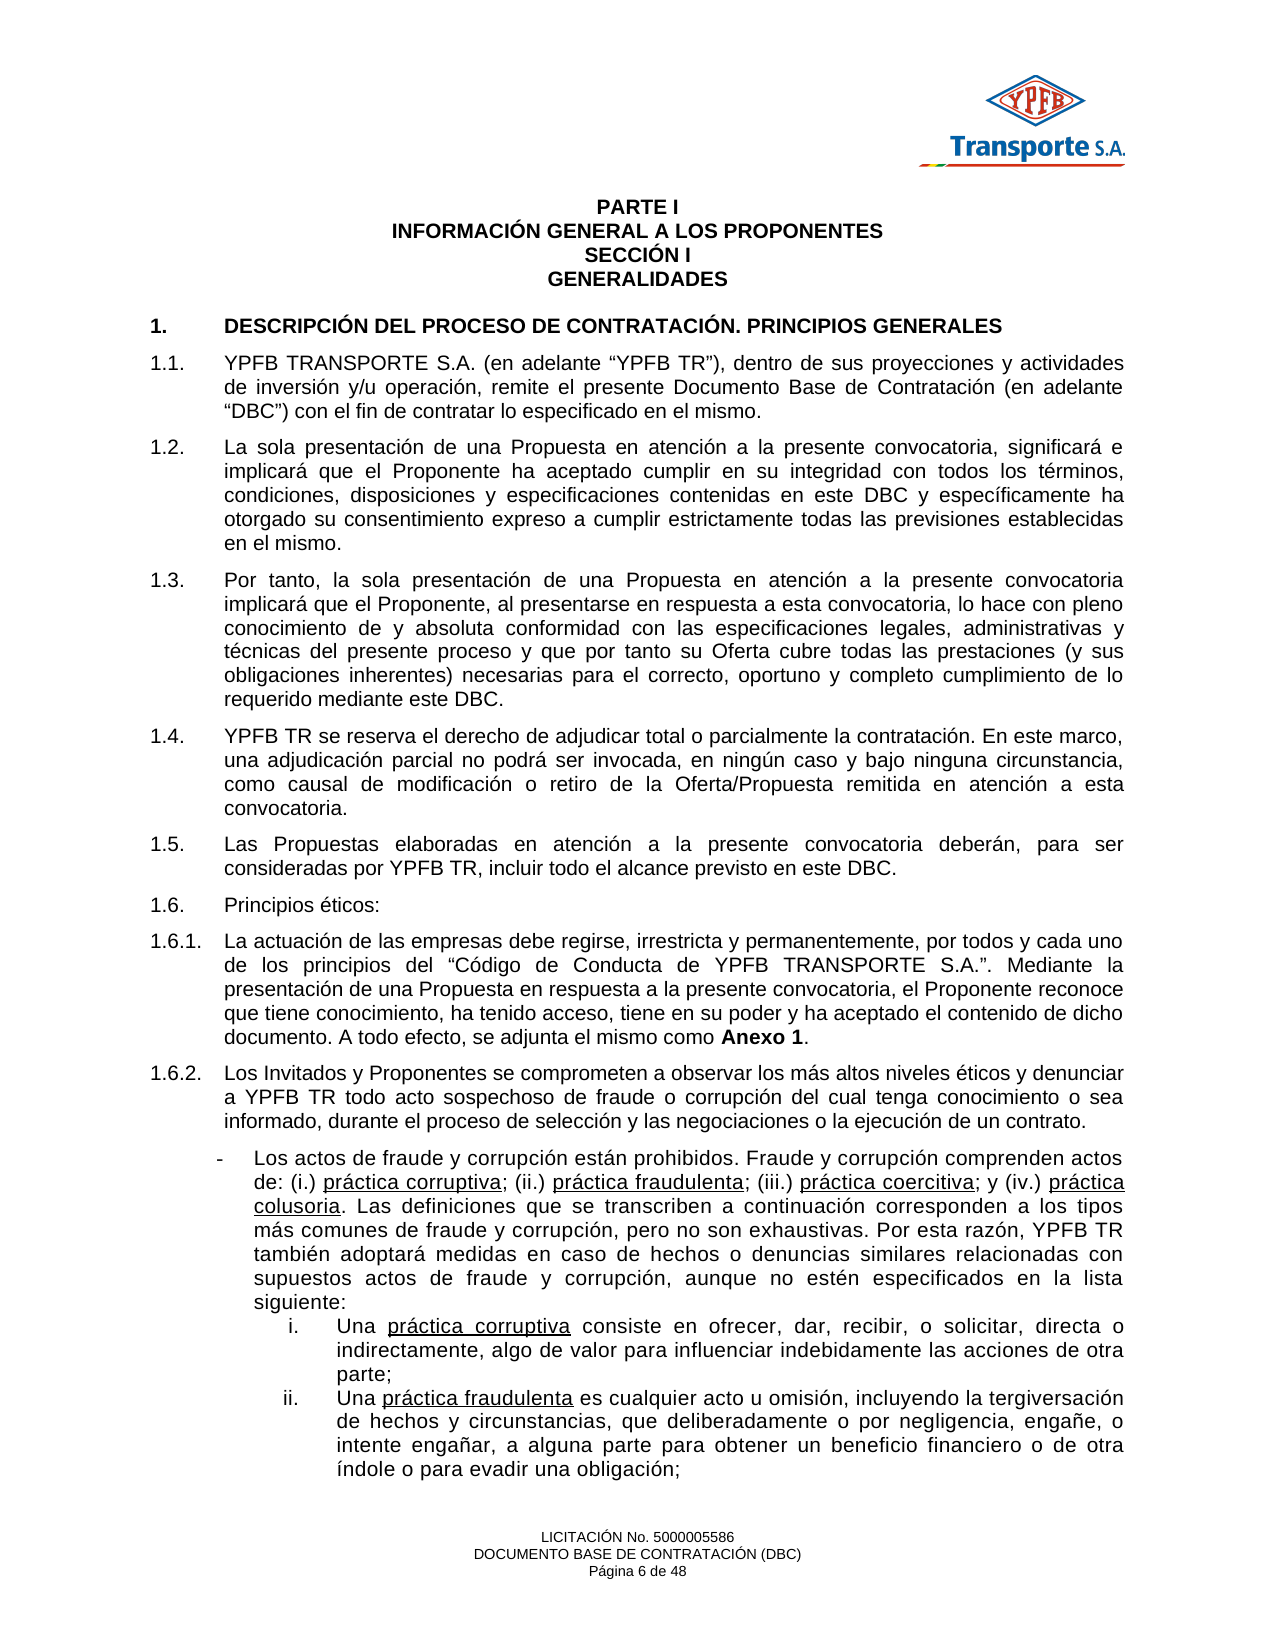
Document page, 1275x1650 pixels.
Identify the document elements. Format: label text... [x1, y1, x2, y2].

list Una práctica fraudulenta es cualquier acto u omisión, incluyendo la tergiversación de hechos y circunstancias, que deliberadamente o por negligencia, engañe, o intente engañar, a alguna parte para obtener un beneficio financiero o de otra índole o para evadir una obligación; [299, 1385, 1125, 1481]
list YPFB TR se reserva el derecho de adjudicar total o parcialmente la contratación. En este marco, una adjudicación parcial no podrá ser invocada, en ningún caso y bajo ninguna circunstancia, como causal de modificación o retiro de la Oferta/Propuesta remitida en atención a esta convocatoria. [150, 724, 1125, 819]
list Una práctica corruptiva consiste en ofrecer, dar, recibir, o solicitar, directa o indirectamente, algo de valor para influenciar indebidamente las acciones de otra parte; [299, 1313, 1125, 1385]
list Por tanto, la sola presentación de una Propuesta en atención a la presente convocatoria implicará que el Proponente, al presentarse en respuesta a esta convocatoria, lo hace con pleno conocimiento de y absoluta conformidad con las especificaciones legales, administrativas y técnicas del presente proceso y que por tanto su Oferta cubre todas las prestaciones (y sus obligaciones inherentes) necesarias para el correcto, oportuno y completo cumplimiento de lo requerido mediante este DBC. [150, 567, 1125, 711]
text SECCIÓN I GENERALIDADES [150, 242, 1125, 290]
picture [918, 75, 1125, 167]
list DESCRIPCIÓN DEL PROCESO DE CONTRATACIÓN. PRINCIPIOS GENERALES [150, 314, 1125, 338]
list Las Propuestas elaboradas en atención a la presente convocatoria deberán, para ser consideradas por YPFB TR, incluir todo el alcance previsto en este DBC. [150, 832, 1125, 880]
list Principios éticos: [150, 892, 1125, 916]
text PARTE I [150, 194, 1125, 218]
list La actuación de las empresas debe regirse, irrestricta y permanentemente, por todos y cada uno de los principios del “Código de Conducta de YPFB TRANSPORTE S.A.”. Mediante la presentación de una Propuesta en respuesta a la presente convocatoria, el Proponente reconoce que tiene conocimiento, ha tenido acceso, tiene en su poder y ha aceptado el contenido de dicho documento. A todo efecto, se adjunta el mismo como Anexo 1. [150, 929, 1125, 1049]
list La sola presentación de una Propuesta en atención a la presente convocatoria, significará e implicará que el Proponente ha aceptado cumplir en su integridad con todos los términos, condiciones, disposiciones y especificaciones contenidas en este DBC y específicamente ha otorgado su consentimiento expreso a cumplir estrictamente todas las previsiones establecidas en el mismo. [150, 435, 1125, 555]
list YPFB TRANSPORTE S.A. (en adelante “YPFB TR”), dentro de sus proyecciones y actividades de inversión y/u operación, remite el presente Documento Base de Contratación (en adelante “DBC”) con el fin de contratar lo especificado en el mismo. [150, 351, 1125, 423]
list Los Invitados y Proponentes se comprometen a observar los más altos niveles éticos y denunciar a YPFB TR todo acto sospechoso de fraude o corrupción del cual tenga conocimiento o sea informado, durante el proceso de selección y las negociaciones o la ejecución de un contrato. [150, 1061, 1125, 1133]
text INFORMACIÓN GENERAL A LOS PROPONENTES [150, 218, 1125, 242]
list Los actos de fraude y corrupción están prohibidos. Fraude y corrupción comprenden actos de: (i.) práctica corruptiva; (ii.) práctica fraudulenta; (iii.) práctica coercitiva; y (iv.) práctica colusoria. Las definiciones que se transcriben a continuación corresponden a los tipos más comunes de fraude y corrupción, pero no son exhaustivas. Por esta razón, YPFB TR también adoptará medidas en caso de hechos o denuncias similares relacionadas con supuestos actos de fraude y corrupción, aunque no estén especificados en la lista siguiente: [216, 1146, 1125, 1313]
